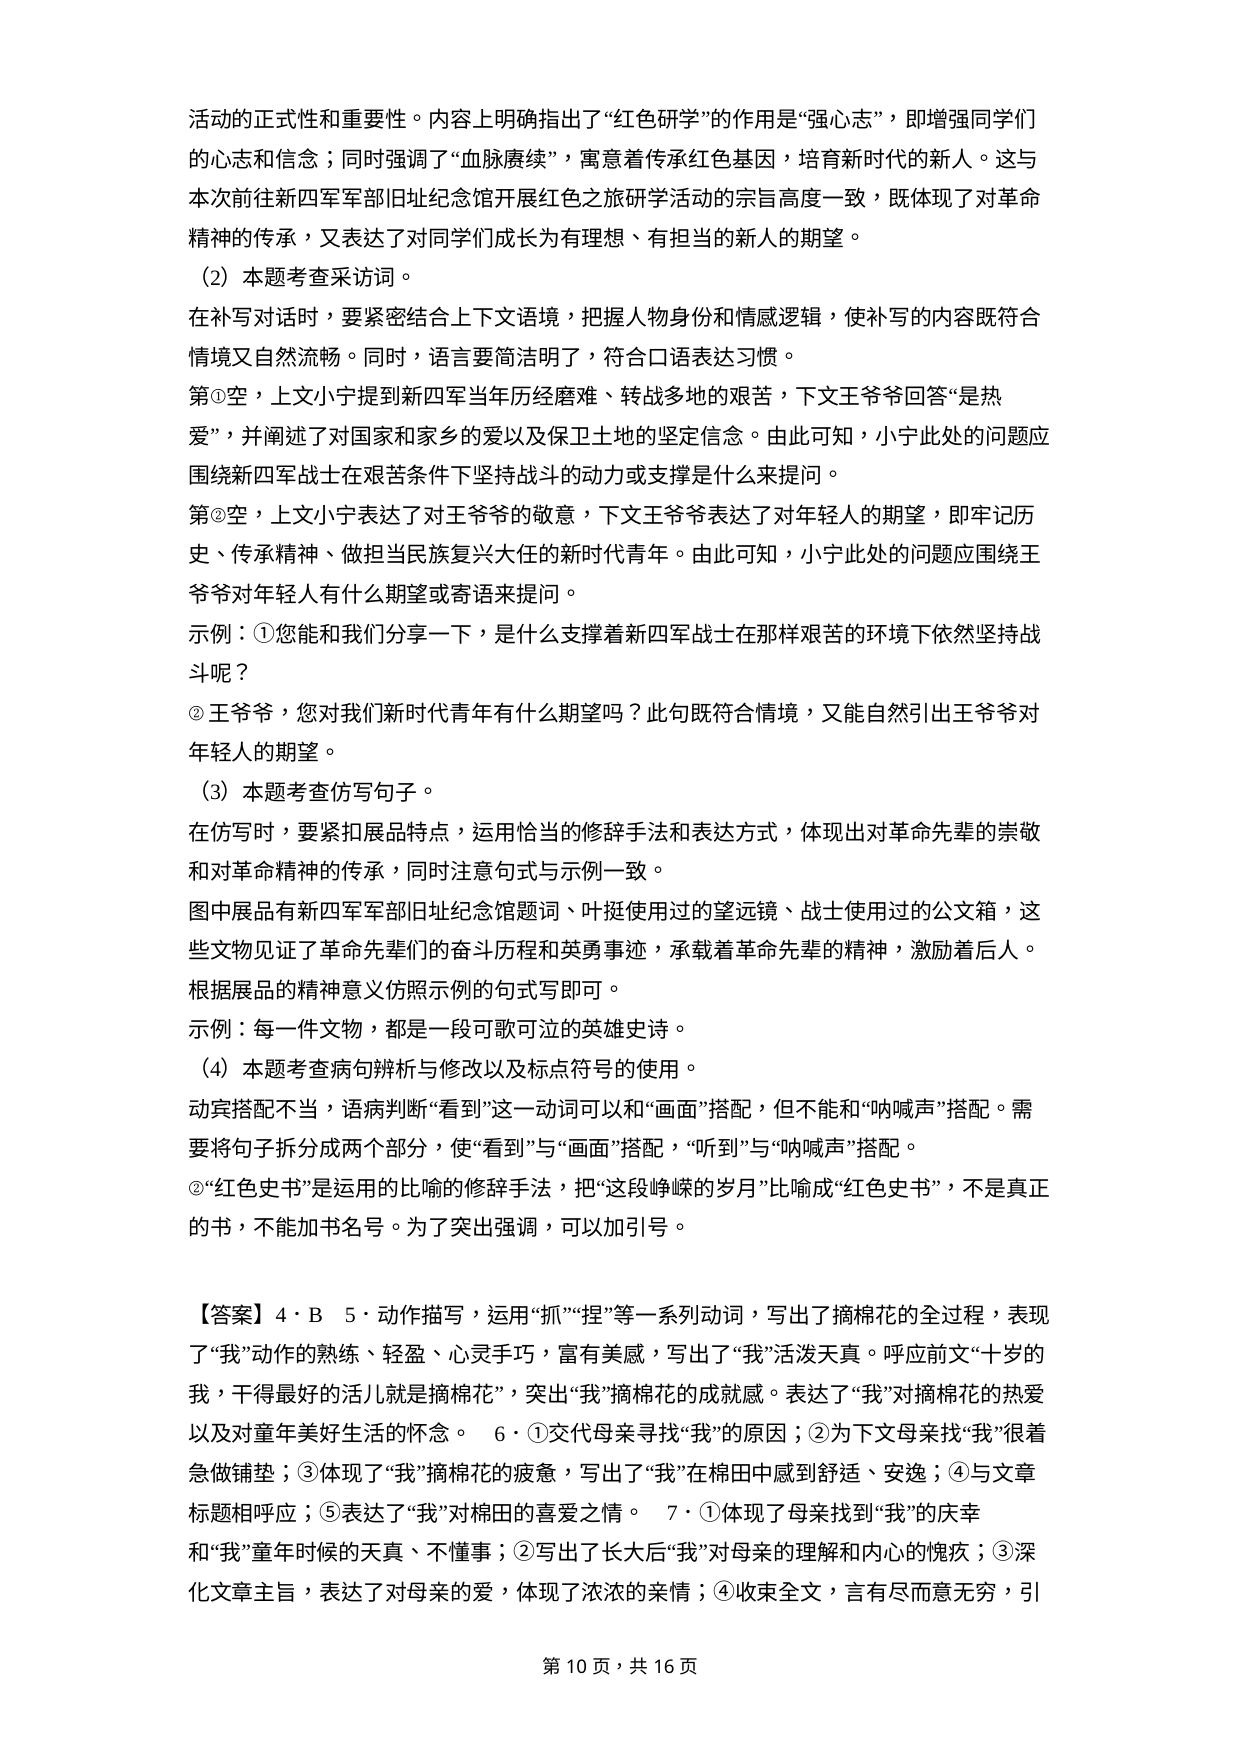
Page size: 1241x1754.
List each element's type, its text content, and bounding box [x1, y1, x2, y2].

text 在补写对话时，要紧密结合上下文语境，把握人物身份和情感逻辑，使补写的内容既符合情境又自然流畅。同时，语言要简洁明了，符合口语表达习惯。 [188, 302, 1052, 371]
text 在仿写时，要紧扣展品特点，运用恰当的修辞手法和表达方式，体现出对革命先辈的崇敬和对革命精神的传承，同时注意句式与示例一致。 [188, 816, 1052, 886]
text 第②空，上文小宁表达了对王爷爷的敬意，下文王爷爷表达了对年轻人的期望，即牢记历史、传承精神、做担当民族复兴大任的新时代青年。由此可知，小宁此处的问题应围绕王爷爷对年轻人有什么期望或寄语来提问。 [188, 500, 1052, 609]
text 图中展品有新四军军部旧址纪念馆题词、叶挺使用过的望远镜、战士使用过的公文箱，这些文物见证了革命先辈们的奋斗历程和英勇事迹，承载着革命先辈的精神，激励着后人。根据展品的精神意义仿照示例的句式写即可。 [188, 896, 1052, 1004]
text 第①空，上文小宁提到新四军当年历经磨难、转战多地的艰苦，下文王爷爷回答“是热爱”，并阐述了对国家和家乡的爱以及保卫土地的坚定信念。由此可知，小宁此处的问题应围绕新四军战士在艰苦条件下坚持战斗的动力或支撑是什么来提问。 [188, 381, 1052, 490]
text （2）本题考查采访词。 [188, 262, 1052, 292]
text 示例：①您能和我们分享一下，是什么支撑着新四军战士在那样艰苦的环境下依然坚持战斗呢？ [188, 618, 1052, 688]
text （4）本题考查病句辨析与修改以及标点符号的使用。 [188, 1054, 1052, 1084]
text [188, 104, 1052, 252]
text 示例：每一件文物，都是一段可歌可泣的英雄史诗。 [188, 1014, 1052, 1044]
text ②“红色史书”是运用的比喻的修辞手法，把“这段峥嵘的岁月”比喻成“红色史书”，不是真正的书，不能加书名号。为了突出强调，可以加引号。 [188, 1173, 1052, 1242]
text 动宾搭配不当，语病判断“看到”这一动词可以和“画面”搭配，但不能和“呐喊声”搭配。需要将句子拆分成两个部分，使“看到”与“画面”搭配，“听到”与“呐喊声”搭配。 [188, 1093, 1052, 1163]
text （3）本题考查仿写句子。 [188, 777, 1052, 807]
text ②王爷爷，您对我们新时代青年有什么期望吗？此句既符合情境，又能自然引出王爷爷对年轻人的期望。 [188, 698, 1052, 767]
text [188, 1299, 1052, 1606]
